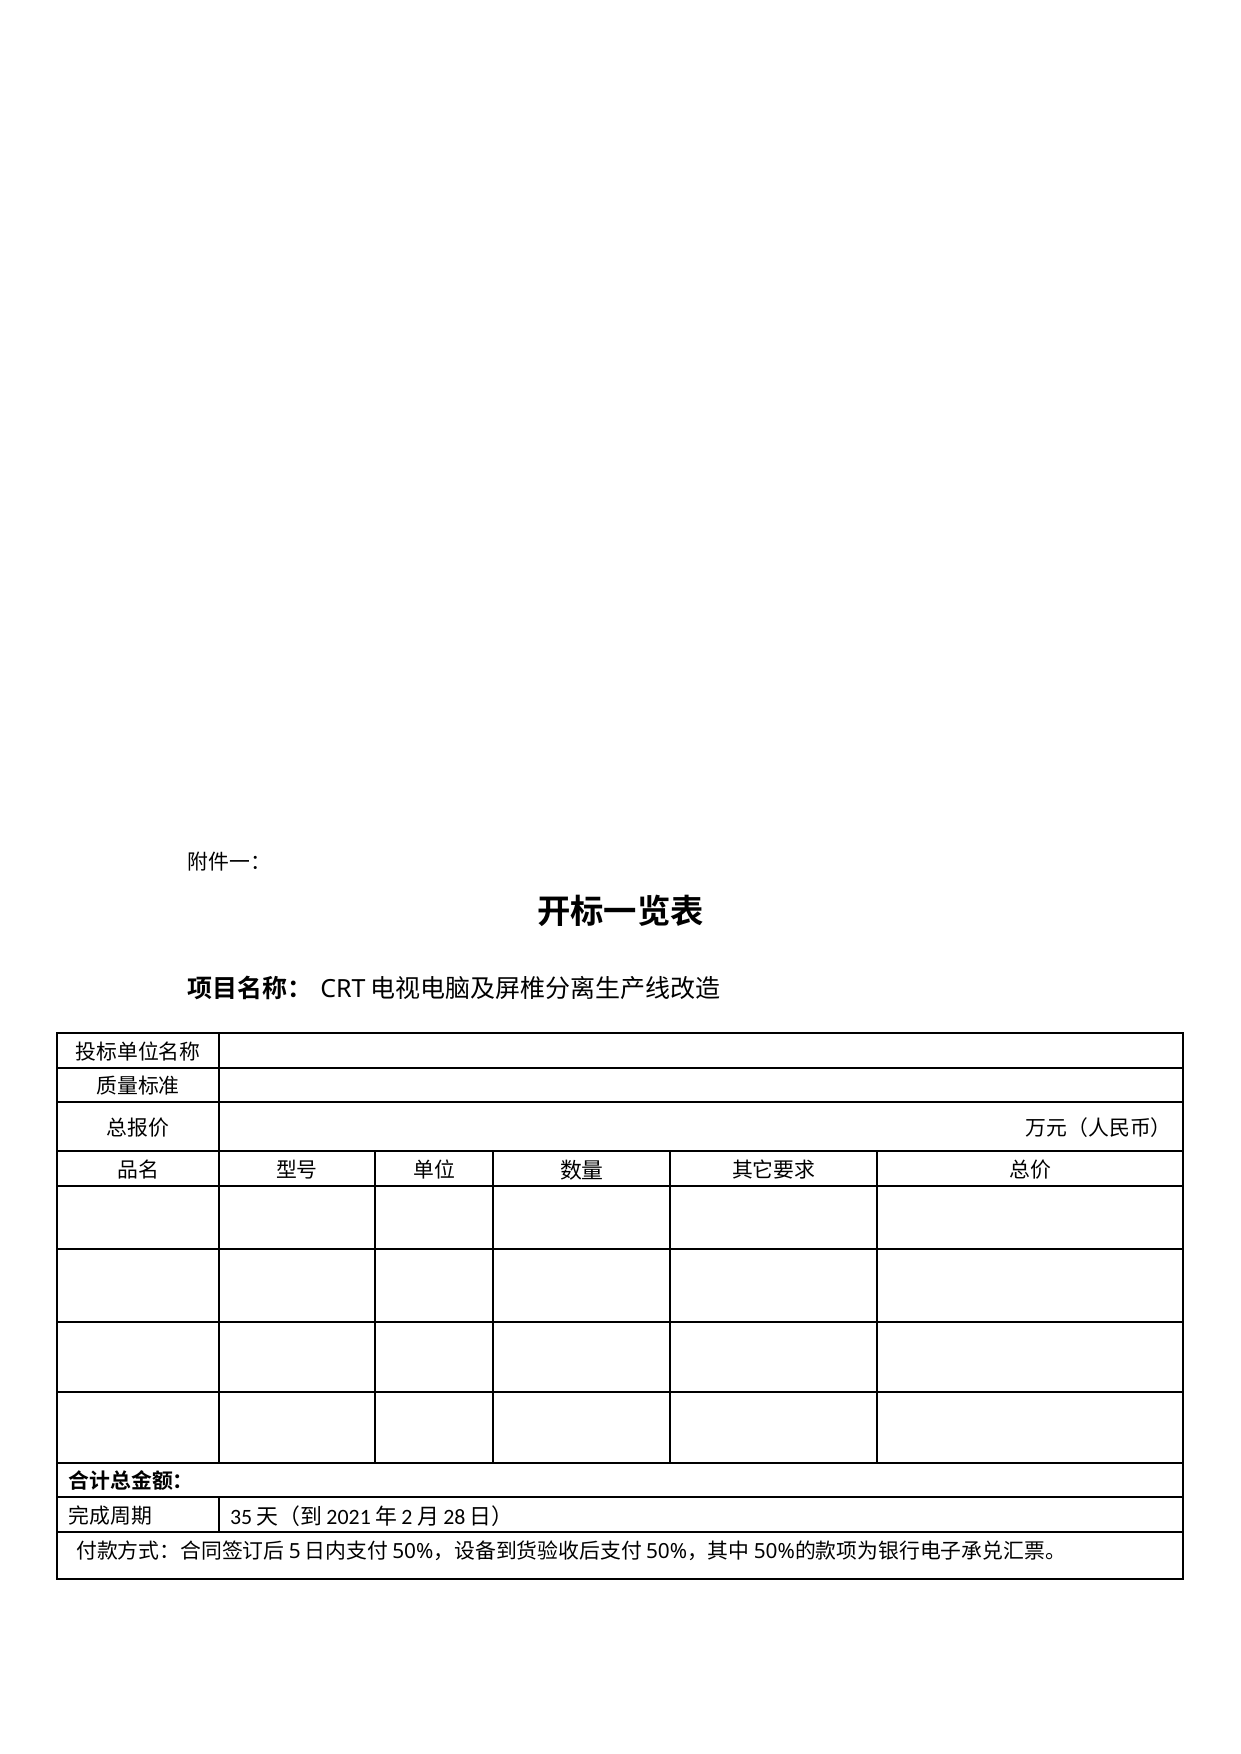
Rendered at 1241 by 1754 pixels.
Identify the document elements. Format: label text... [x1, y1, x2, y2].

table_cell 万元（人民币） [220, 1103, 1182, 1150]
table_cell [58, 1323, 218, 1391]
table_cell [671, 1323, 876, 1391]
text 附件一： [187, 844, 1053, 877]
table_cell [376, 1323, 492, 1391]
table_cell [58, 1250, 218, 1321]
table_cell [494, 1250, 669, 1321]
table_cell 质量标准 [58, 1069, 218, 1101]
table_cell [220, 1250, 374, 1321]
table_cell [671, 1250, 876, 1321]
table_cell [494, 1187, 669, 1248]
table_cell [220, 1393, 374, 1462]
table_cell [878, 1250, 1182, 1321]
table_cell 总报价 [58, 1103, 218, 1150]
table_cell 数量 [494, 1152, 669, 1185]
table_cell [376, 1187, 492, 1248]
table_cell 合计总金额： [58, 1464, 1182, 1496]
table_cell [494, 1323, 669, 1391]
table_cell 单位 [376, 1152, 492, 1185]
table_cell [58, 1187, 218, 1248]
table_header [220, 1034, 1182, 1067]
table_cell [220, 1069, 1182, 1101]
table_cell 总价 [878, 1152, 1182, 1185]
table_header 投标单位名称 [58, 1034, 218, 1067]
table_cell 完成周期 [58, 1498, 218, 1531]
text 项目名称： CRT电视电脑及屏椎分离生产线改造 [187, 954, 1053, 1019]
text 开标一览表 [187, 877, 1053, 942]
table_cell [376, 1393, 492, 1462]
table_cell 付款方式：合同签订后5日内支付50%，设备到货验收后支付50%，其中50%的款项为银行电子承兑汇票。 [58, 1533, 1182, 1578]
table_cell [220, 1187, 374, 1248]
table_cell [58, 1393, 218, 1462]
table_cell [878, 1323, 1182, 1391]
table_cell [494, 1393, 669, 1462]
table_cell [878, 1187, 1182, 1248]
table_cell 品名 [58, 1152, 218, 1185]
table_cell 35天（到2021年2月28日） [220, 1498, 1182, 1531]
table_cell 型号 [220, 1152, 374, 1185]
table_cell [671, 1393, 876, 1462]
table_cell 其它要求 [671, 1152, 876, 1185]
table_cell [878, 1393, 1182, 1462]
table_cell [220, 1323, 374, 1391]
table_cell [376, 1250, 492, 1321]
table_cell [671, 1187, 876, 1248]
